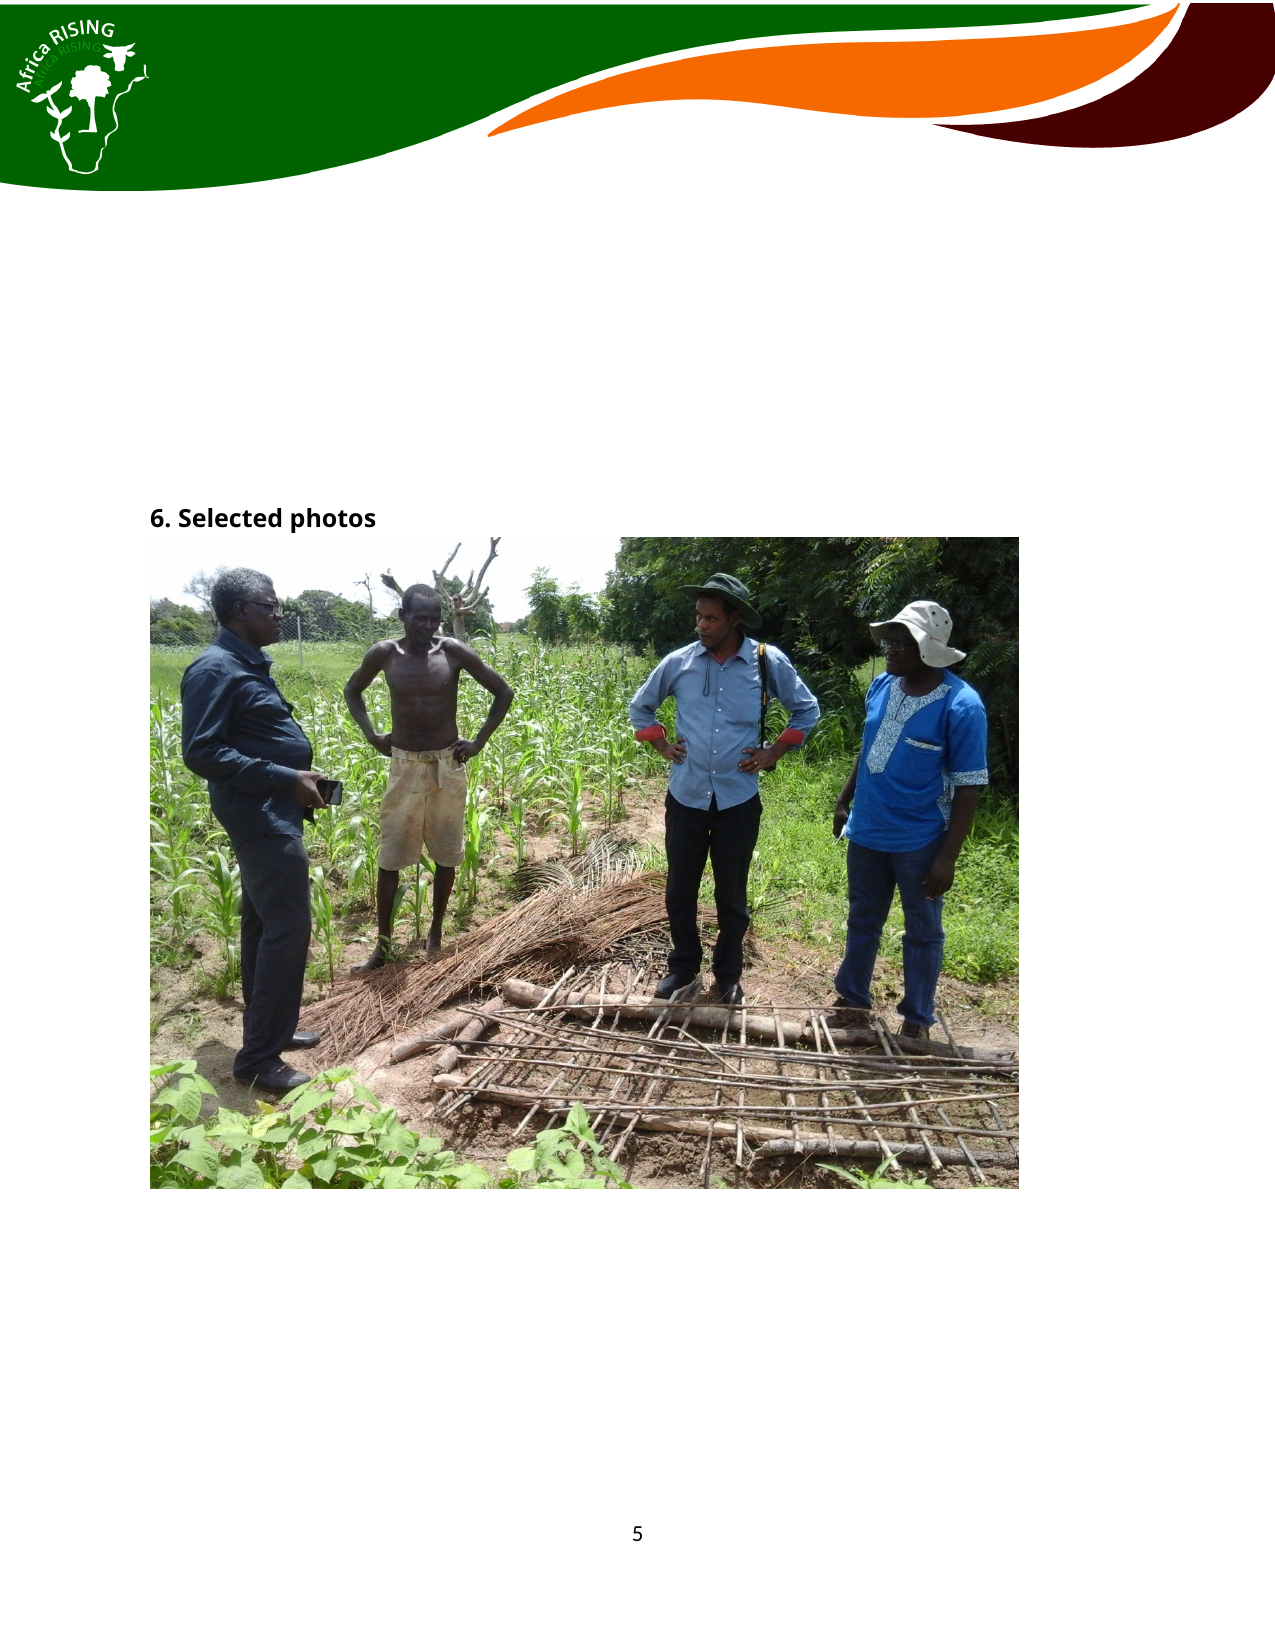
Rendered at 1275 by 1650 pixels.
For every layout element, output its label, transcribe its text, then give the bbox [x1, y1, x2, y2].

subtitle 6. Selected photos [150, 501, 1125, 535]
picture [0, 3, 1275, 191]
picture [150, 537, 1019, 1189]
